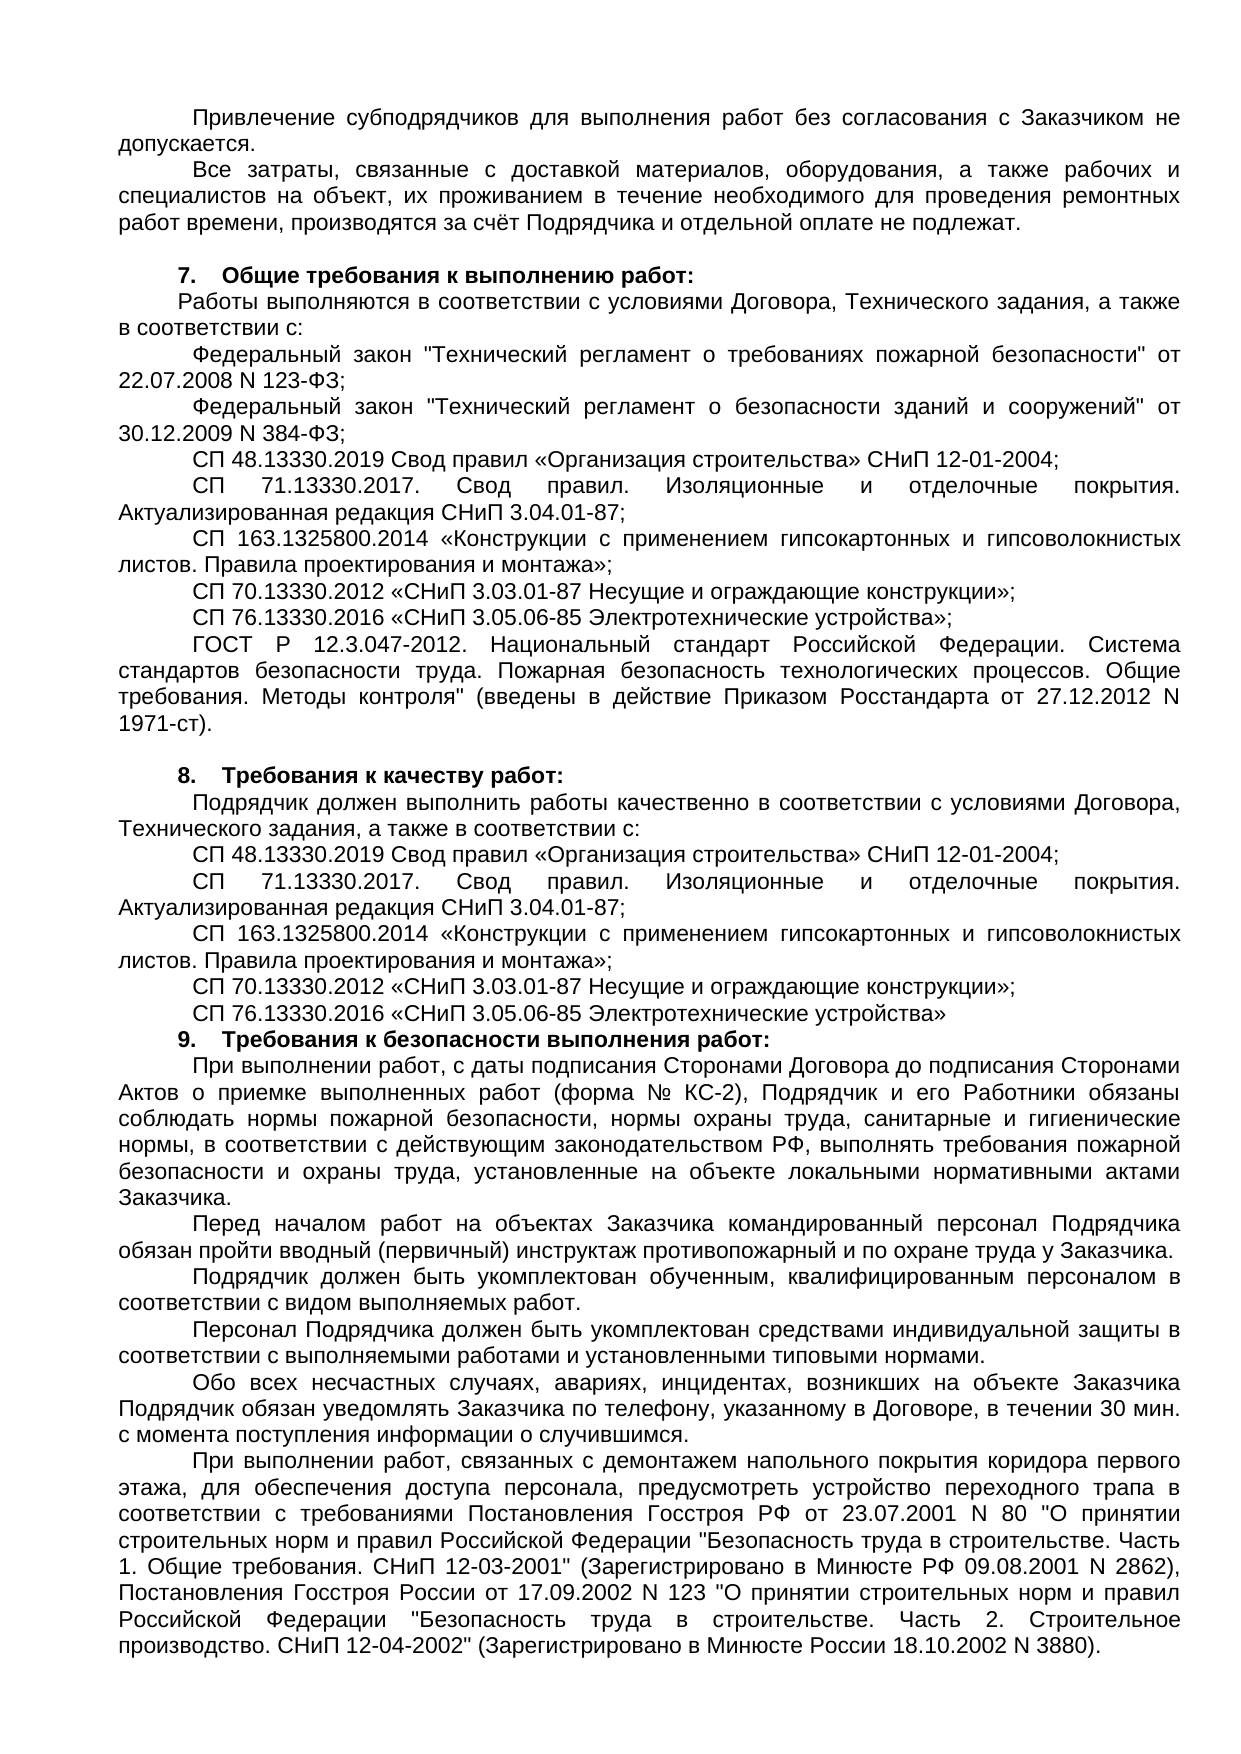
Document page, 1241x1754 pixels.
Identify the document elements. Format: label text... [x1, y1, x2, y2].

text СП 48.13330.2019 Свод правил «Организация строительства» СНиП 12-01-2004; [118, 841, 1181, 868]
text При выполнении работ, связанных с демонтажем напольного покрытия коридора первого этажа, для обеспечения доступа персонала, предусмотреть устройство переходного трапа в соответствии с требованиями Постановления Госстроя РФ от 23.07.2001 N 80 "О принятии строительных норм и правил Российской Федерации "Безопасность труда в строительстве. Часть 1. Общие требования. СНиП 12-03-2001" (Зарегистрировано в Минюсте РФ 09.08.2001 N 2862), Постановления Госстроя России от 17.09.2002 N 123 "О принятии строительных норм и правил Российской Федерации "Безопасность труда в строительстве. Часть 2. Строительное производство. СНиП 12-04-2002" (Зарегистрировано в Минюсте России 18.10.2002 N 3880). [118, 1447, 1181, 1658]
text Подрядчик должен выполнить работы качественно в соответствии с условиями Договора, Технического задания, а также в соответствии с: [118, 789, 1181, 841]
text СП 70.13330.2012 «СНиП 3.03.01-87 Несущие и ограждающие конструкции»; [118, 578, 1181, 604]
text СП 163.1325800.2014 «Конструкции с применением гипсокартонных и гипсоволокнистых листов. Правила проектирования и монтажа»; [118, 920, 1181, 973]
text При выполнении работ, с даты подписания Сторонами Договора до подписания Сторонами Актов о приемке выполненных работ (форма № КС-2), Подрядчик и его Работники обязаны соблюдать нормы пожарной безопасности, нормы охраны труда, санитарные и гигиенические нормы, в соответствии с действующим законодательством РФ, выполнять требования пожарной безопасности и охраны труда, установленные на объекте локальными нормативными актами Заказчика. [118, 1052, 1181, 1210]
text СП 48.13330.2019 Свод правил «Организация строительства» СНиП 12-01-2004; [118, 446, 1181, 472]
text Работы выполняются в соответствии с условиями Договора, Технического задания, а также в соответствии с: [118, 288, 1181, 341]
text Все затраты, связанные с доставкой материалов, оборудования, а также рабочих и специалистов на объект, их проживанием в течение необходимого для проведения ремонтных работ времени, производятся за счёт Подрядчика и отдельной оплате не подлежат. [118, 156, 1181, 235]
text Федеральный закон "Технический регламент о требованиях пожарной безопасности" от 22.07.2008 N 123-ФЗ; [118, 341, 1181, 393]
list Требования к безопасности выполнения работ: [118, 1026, 1181, 1052]
text ГОСТ Р 12.3.047-2012. Национальный стандарт Российской Федерации. Система стандартов безопасности труда. Пожарная безопасность технологических процессов. Общие требования. Методы контроля" (введены в действие Приказом Росстандарта от 27.12.2012 N 1971-ст). [118, 631, 1181, 736]
text СП 76.13330.2016 «СНиП 3.05.06-85 Электротехнические устройства» [118, 999, 1181, 1026]
text СП 163.1325800.2014 «Конструкции с применением гипсокартонных и гипсоволокнистых листов. Правила проектирования и монтажа»; [118, 525, 1181, 578]
text СП 71.13330.2017. Свод правил. Изоляционные и отделочные покрытия. Актуализированная редакция СНиП 3.04.01-87; [118, 472, 1181, 525]
text Перед началом работ на объектах Заказчика командированный персонал Подрядчика обязан пройти вводный (первичный) инструктаж противопожарный и по охране труда у Заказчика. [118, 1210, 1181, 1263]
text СП 71.13330.2017. Свод правил. Изоляционные и отделочные покрытия. Актуализированная редакция СНиП 3.04.01-87; [118, 868, 1181, 920]
text СП 70.13330.2012 «СНиП 3.03.01-87 Несущие и ограждающие конструкции»; [118, 973, 1181, 999]
text СП 76.13330.2016 «СНиП 3.05.06-85 Электротехнические устройства»; [118, 604, 1181, 631]
list Общие требования к выполнению работ: [118, 262, 1181, 288]
text Подрядчик должен быть укомплектован обученным, квалифицированным персоналом в соответствии с видом выполняемых работ. [118, 1263, 1181, 1316]
list Требования к качеству работ: [118, 762, 1181, 789]
text Федеральный закон "Технический регламент о безопасности зданий и сооружений" от 30.12.2009 N 384-ФЗ; [118, 393, 1181, 446]
text Привлечение субподрядчиков для выполнения работ без согласования с Заказчиком не допускается. [118, 103, 1181, 156]
text Обо всех несчастных случаях, авариях, инцидентах, возникших на объекте Заказчика Подрядчик обязан уведомлять Заказчика по телефону, указанному в Договоре, в течении 30 мин. с момента поступления информации о случившимся. [118, 1368, 1181, 1447]
text Персонал Подрядчика должен быть укомплектован средствами индивидуальной защиты в соответствии с выполняемыми работами и установленными типовыми нормами. [118, 1316, 1181, 1368]
